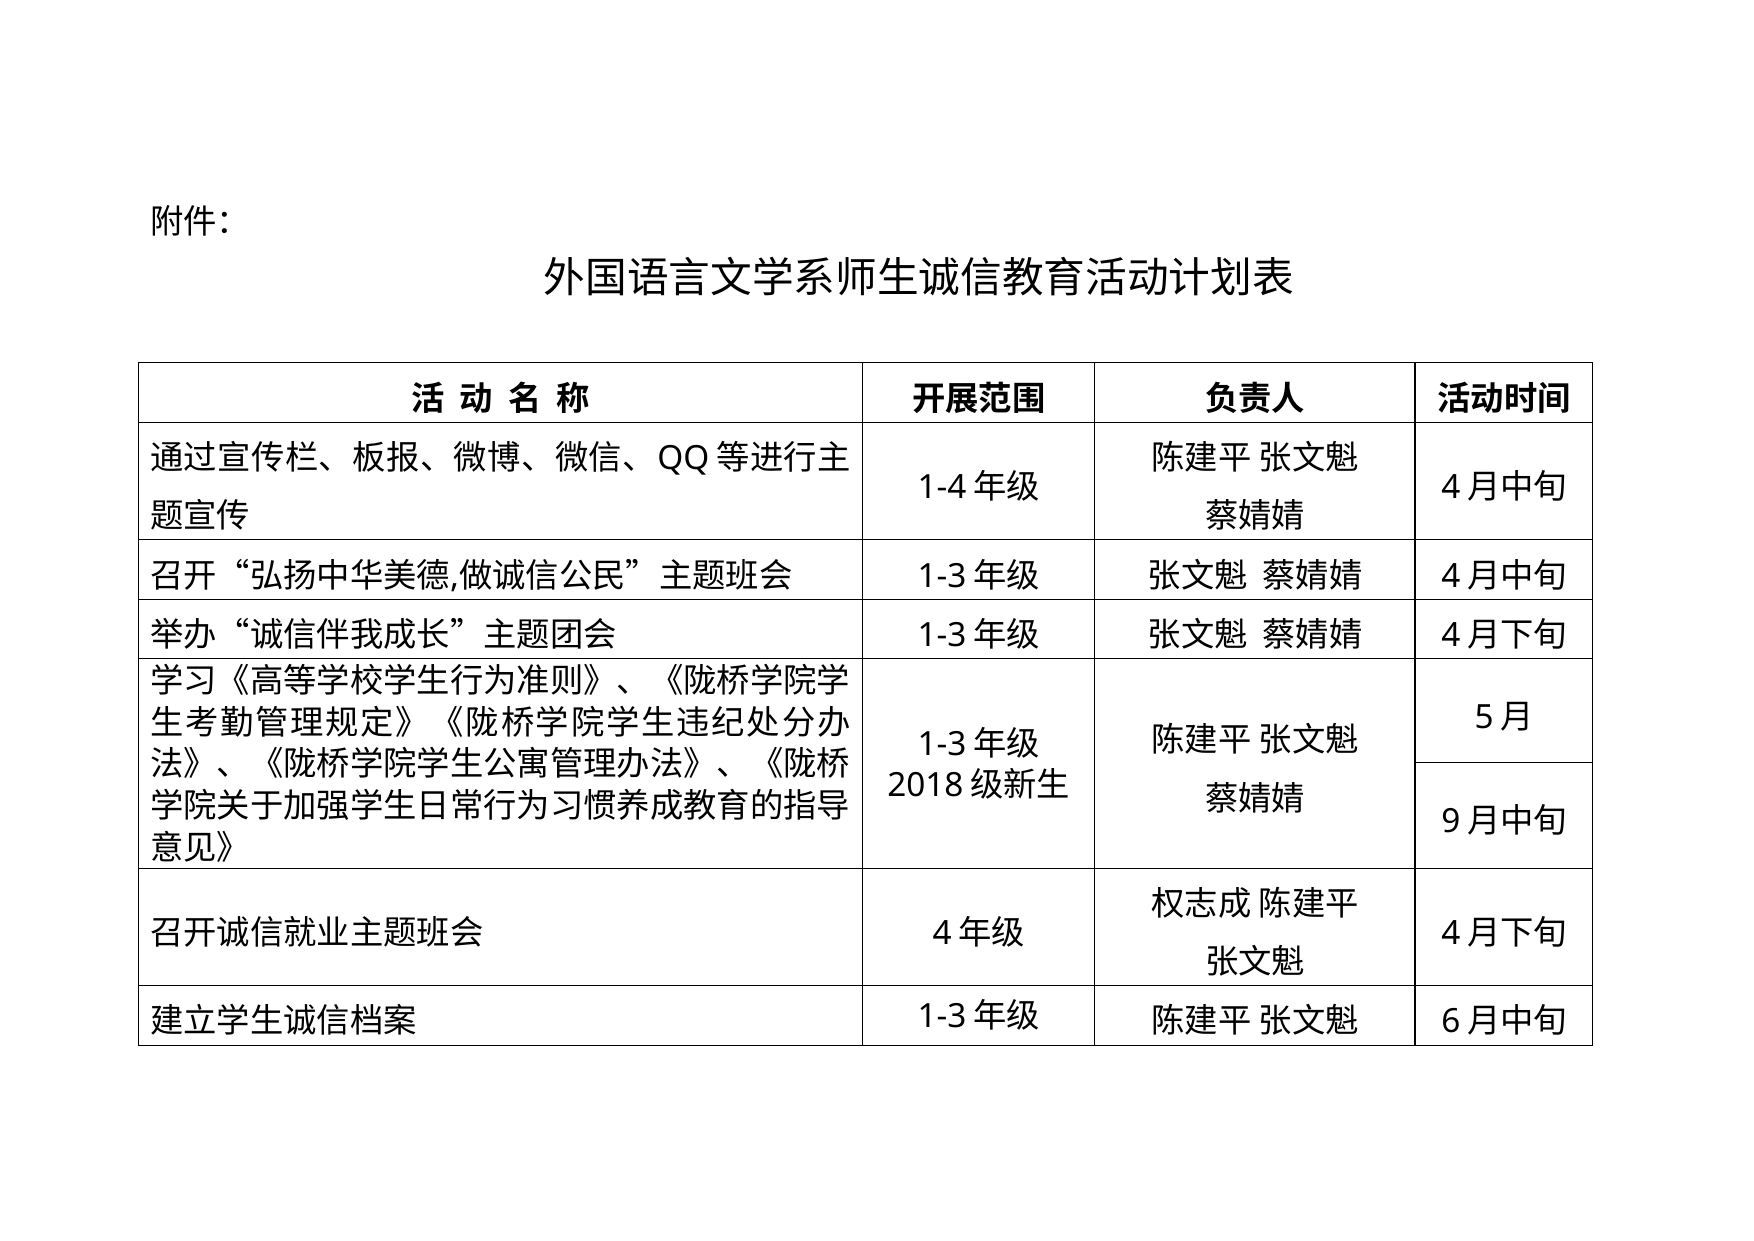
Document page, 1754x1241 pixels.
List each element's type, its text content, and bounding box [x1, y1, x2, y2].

table_cell 5月 [1416, 659, 1592, 762]
table_cell 陈建平 张文魁 蔡婧婧 [1095, 423, 1414, 539]
table_cell 通过宣传栏、板报、微博、微信、QQ等进行主题宣传 [139, 423, 862, 539]
table_cell 4月中旬 [1416, 423, 1592, 539]
table_cell 4年级 [863, 869, 1094, 985]
table_cell 1-3年级 [863, 600, 1094, 658]
table_cell 1-3年级 [863, 986, 1094, 1044]
table_cell 召开诚信就业主题班会 [139, 869, 862, 985]
table_header 活 动 名 称 [139, 363, 862, 422]
table_cell 权志成 陈建平 张文魁 [1095, 869, 1414, 985]
table_header 负责人 [1095, 363, 1414, 422]
text 外国语言文学系师生诚信教育活动计划表 [150, 246, 1604, 304]
table_cell 4月下旬 [1416, 869, 1592, 985]
table_cell 张文魁 蔡婧婧 [1095, 540, 1414, 599]
table_cell 1-4年级 [863, 423, 1094, 539]
table_cell 1-3年级 [863, 540, 1094, 599]
table_cell 建立学生诚信档案 [139, 986, 862, 1044]
table_cell 6月中旬 [1416, 986, 1592, 1044]
table_cell 陈建平 张文魁 蔡婧婧 [1095, 986, 1414, 1044]
table_cell 1-3年级 2018级新生 [863, 659, 1094, 867]
table_header 开展范围 [863, 363, 1094, 422]
text 附件： [150, 187, 1604, 246]
table_cell 9月中旬 [1416, 763, 1592, 867]
table_cell 陈建平 张文魁 蔡婧婧 [1095, 659, 1414, 867]
table_cell 张文魁 蔡婧婧 [1095, 600, 1414, 658]
table_header 活动时间 [1416, 363, 1592, 422]
table_cell 学习《高等学校学生行为准则》、《陇桥学院学生考勤管理规定》《陇桥学院学生违纪处分办法》、《陇桥学院学生公寓管理办法》、《陇桥学院关于加强学生日常行为习惯养成教育的指导意见》 [139, 659, 862, 867]
table_cell 召开“弘扬中华美德,做诚信公民”主题班会 [139, 540, 862, 599]
table_cell 4月下旬 [1416, 600, 1592, 658]
table_cell 举办“诚信伴我成长”主题团会 [139, 600, 862, 658]
table_cell 4月中旬 [1416, 540, 1592, 599]
